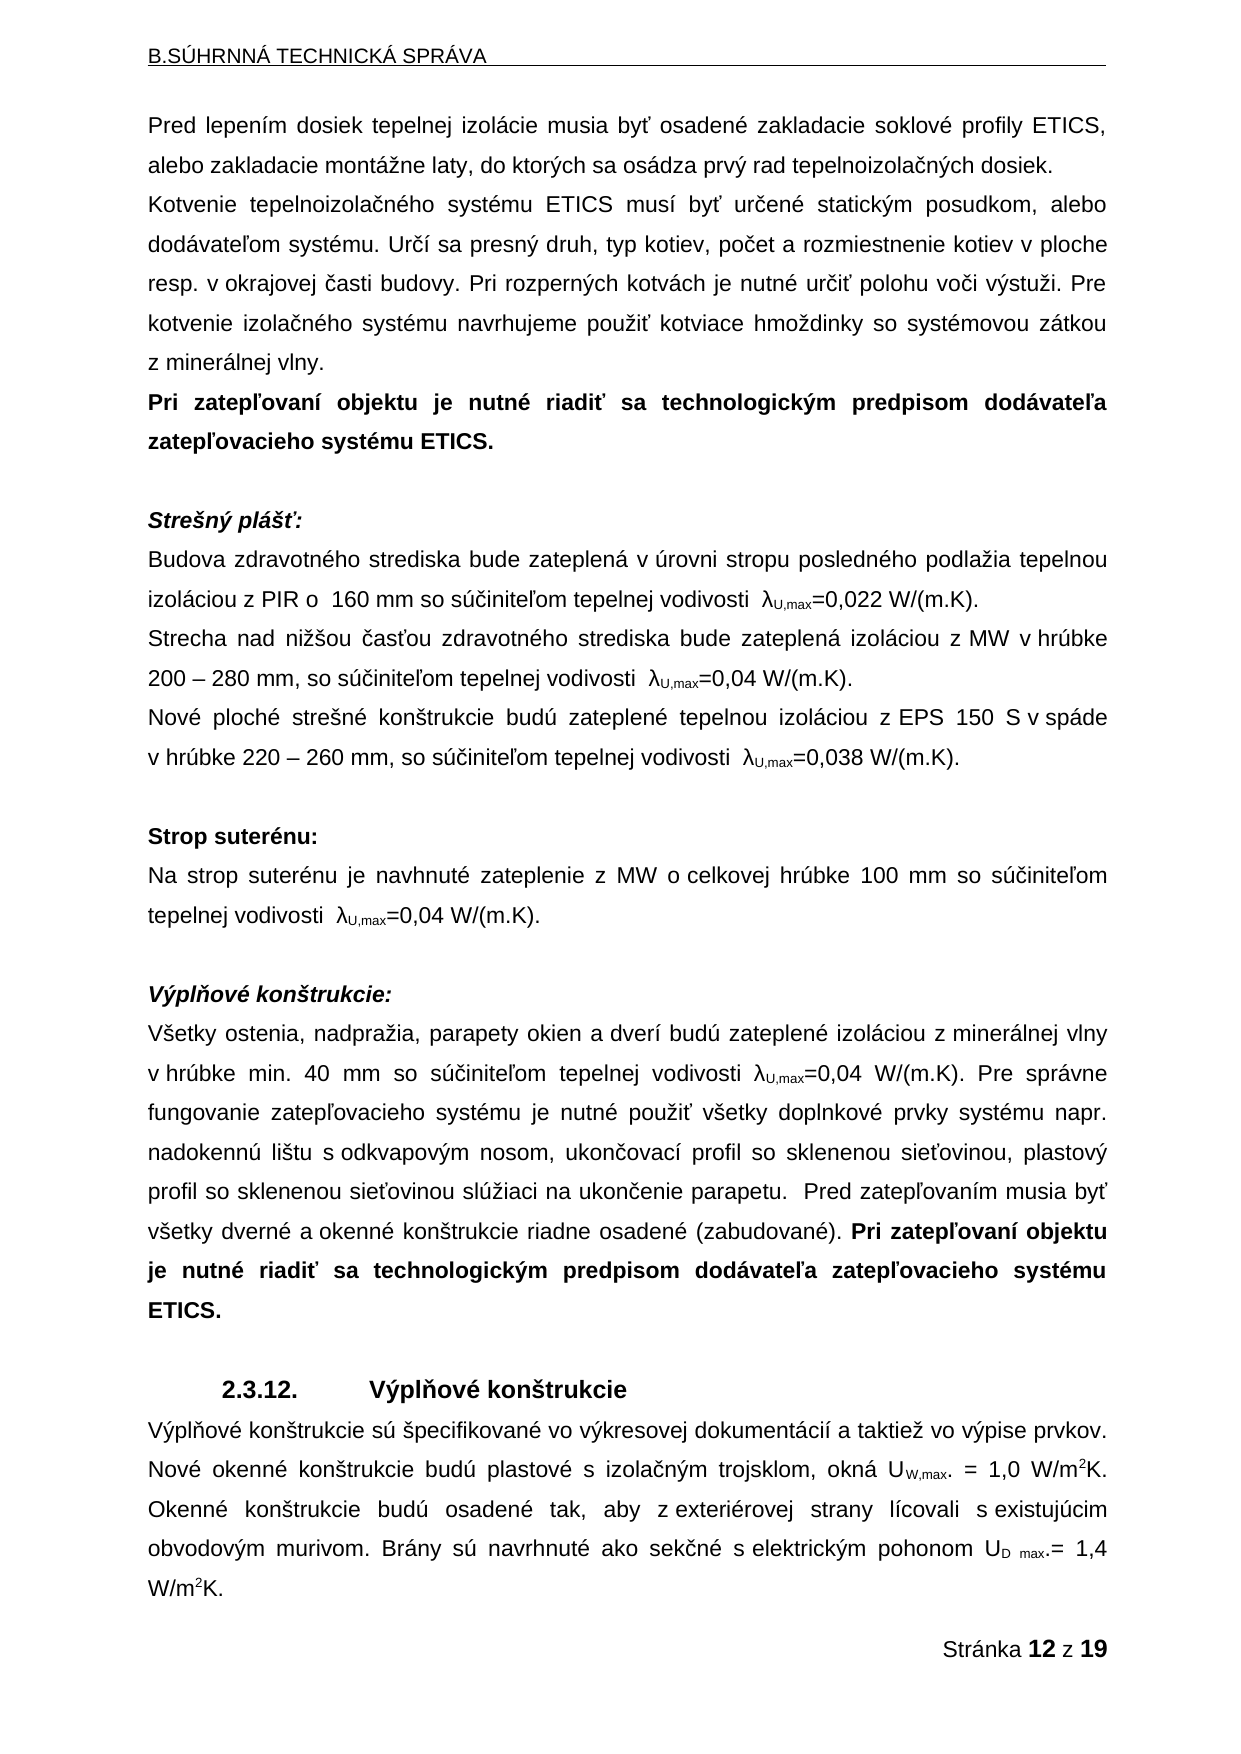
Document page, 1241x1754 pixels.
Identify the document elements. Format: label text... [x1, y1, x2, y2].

text Pred lepením dosiek tepelnej izolácie musia byť osadené zakladacie soklové profily ETICS, alebo zakladacie montážne laty, do ktorých sa osádza prvý rad tepelnoizolačných dosiek. [148, 112, 1107, 178]
text Na strop suterénu je navhnuté zateplenie z MW o celkovej hrúbke 100 mm so súčiniteľom tepelnej vodivosti λU,max=0,04 W/(m.K). [148, 862, 1107, 928]
text Pri zatepľovaní objektu je nutné riadiť sa technologickým predpisom dodávateľa zatepľovacieho systému ETICS. [148, 388, 1107, 454]
text Strop suterénu: [148, 823, 1107, 849]
text Výplňové konštrukcie: [148, 981, 1107, 1007]
text Kotvenie tepelnoizolačného systému ETICS musí byť určené statickým posudkom, alebo dodávateľom systému. Určí sa presný druh, typ kotiev, počet a rozmiestnenie kotiev v ploche resp. v okrajovej časti budovy. Pri rozperných kotvách je nutné určiť polohu voči výstuži. Pre kotvenie izolačného systému navrhujeme použiť kotviace hmoždinky so systémovou zátkou z minerálnej vlny. [148, 191, 1107, 375]
text Strecha nad nižšou časťou zdravotného strediska bude zateplená izoláciou z MW v hrúbke 200 – 280 mm, so súčiniteľom tepelnej vodivosti λU,max=0,04 W/(m.K). [148, 625, 1107, 691]
text Strešný plášť: [148, 507, 1107, 533]
text Výplňové konštrukcie sú špecifikované vo výkresovej dokumentácií a taktiež vo výpise prvkov. Nové okenné konštrukcie budú plastové s izolačným trojsklom, okná UW,max. = 1,0 W/m2K. Okenné konštrukcie budú osadené tak, aby z exteriérovej strany lícovali s existujúcim obvodovým murivom. Brány sú navrhnuté ako sekčné s elektrickým pohonom UD max.= 1,4 W/m2K. [148, 1417, 1107, 1601]
text Všetky ostenia, nadpražia, parapety okien a dverí budú zateplené izoláciou z minerálnej vlny v hrúbke min. 40 mm so súčiniteľom tepelnej vodivosti λU,max=0,04 W/(m.K). Pre správne fungovanie zatepľovacieho systému je nutné použiť všetky doplnkové prvky systému napr. nadokennú lištu s odkvapovým nosom, ukončovací profil so sklenenou sieťovinou, plastový profil so sklenenou sieťovinou slúžiaci na ukončenie parapetu. Pred zatepľovaním musia byť všetky dverné a okenné konštrukcie riadne osadené (zabudované). Pri zatepľovaní objektu je nutné riadiť sa technologickým predpisom dodávateľa zatepľovacieho systému ETICS. [148, 1020, 1107, 1323]
text Nové ploché strešné konštrukcie budú zateplené tepelnou izoláciou z EPS 150 S v spáde v hrúbke 220 – 260 mm, so súčiniteľom tepelnej vodivosti λU,max=0,038 W/(m.K). [148, 704, 1107, 770]
subtitle Výplňové konštrukcie [222, 1376, 1107, 1404]
text Budova zdravotného strediska bude zateplená v úrovni stropu posledného podlažia tepelnou izoláciou z PIR o 160 mm so súčiniteľom tepelnej vodivosti λU,max=0,022 W/(m.K). [148, 546, 1107, 612]
